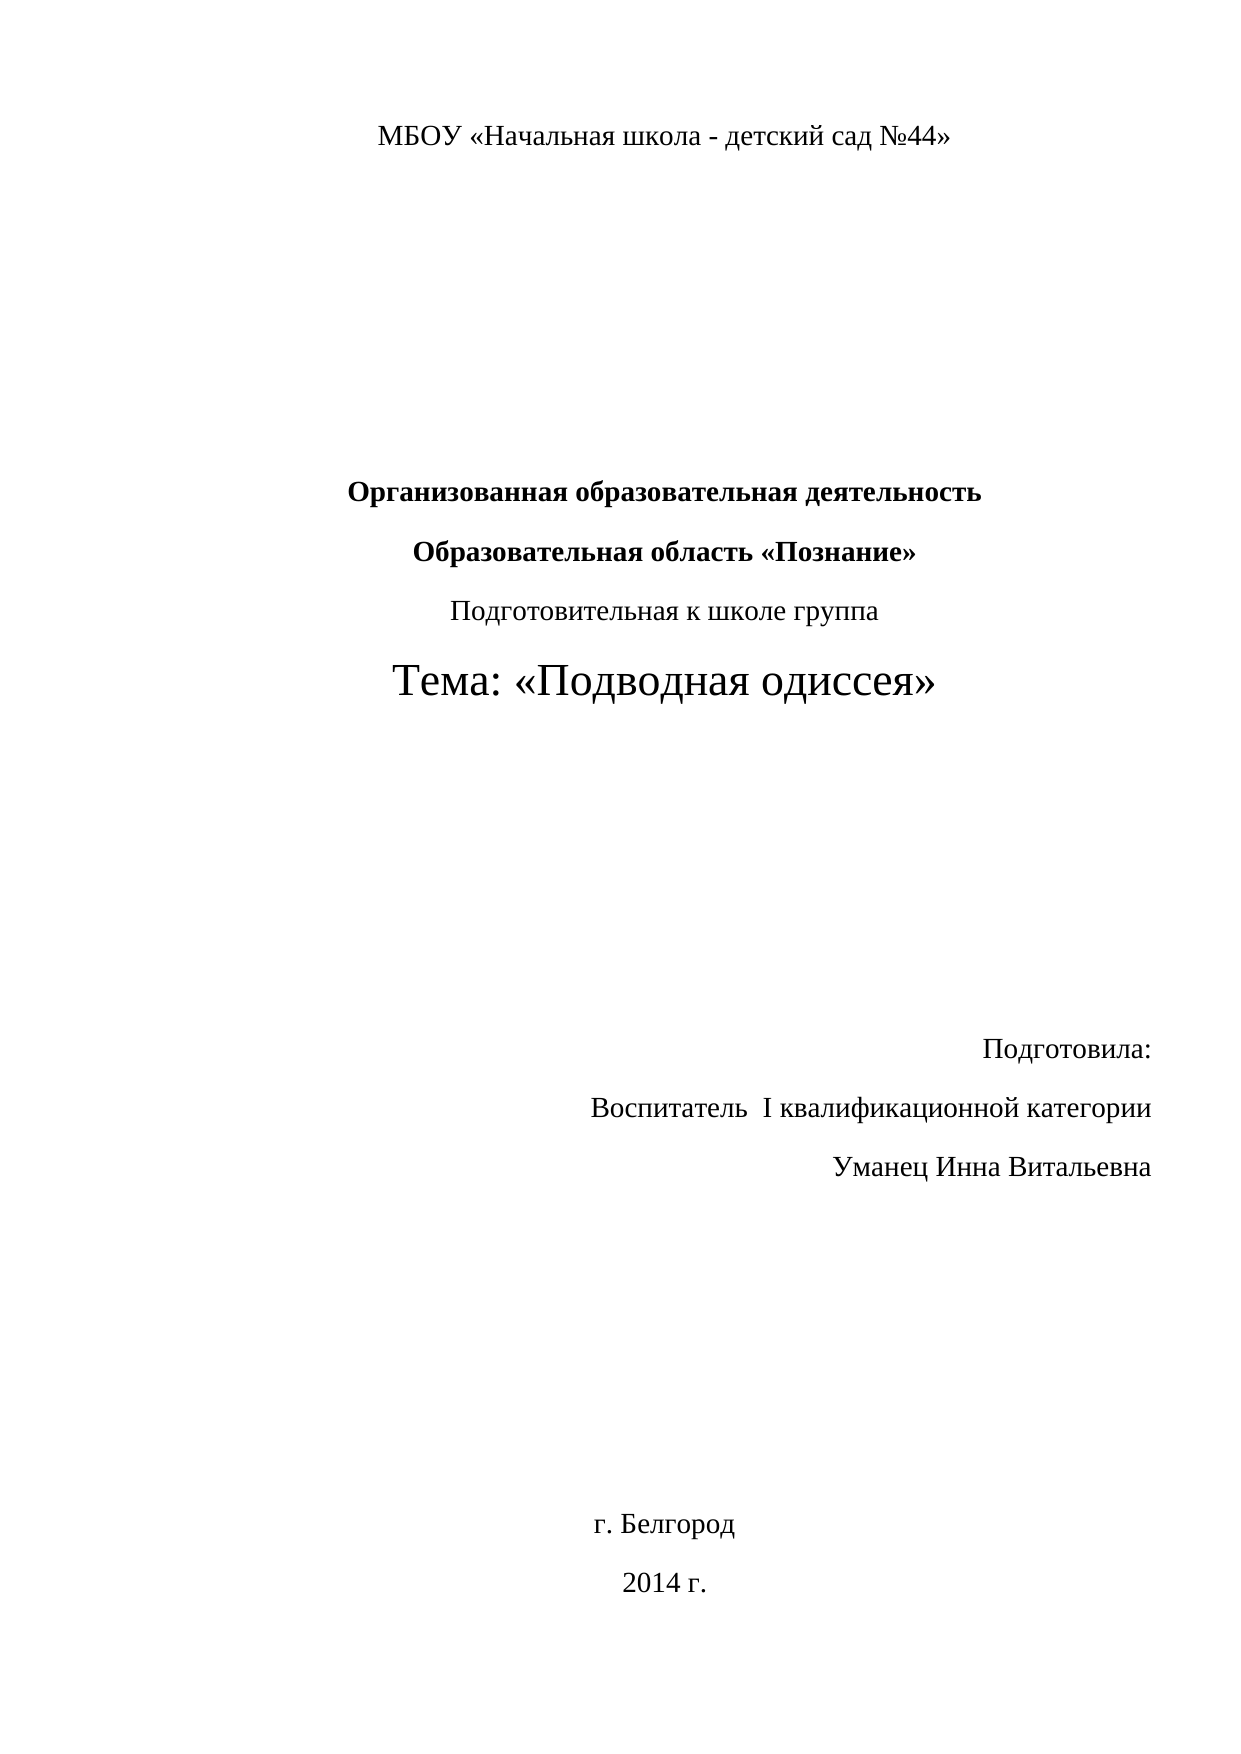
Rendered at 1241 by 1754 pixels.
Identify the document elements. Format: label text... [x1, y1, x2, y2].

text Подготовительная к школе группа [177, 593, 1152, 627]
text Образовательная область «Познание» [177, 534, 1152, 567]
text Подготовила: [177, 1031, 1152, 1064]
text Уманец Инна Витальевна [177, 1149, 1152, 1183]
text Воспитатель I квалификационной категории [177, 1090, 1152, 1124]
text Тема: «Подводная одиссея» [177, 652, 1152, 705]
text г. Белгород [177, 1506, 1152, 1539]
text Организованная образовательная деятельность [177, 474, 1152, 508]
text 2014 г. [177, 1565, 1152, 1599]
text МБОУ «Начальная школа - детский сад №44» [177, 118, 1152, 152]
